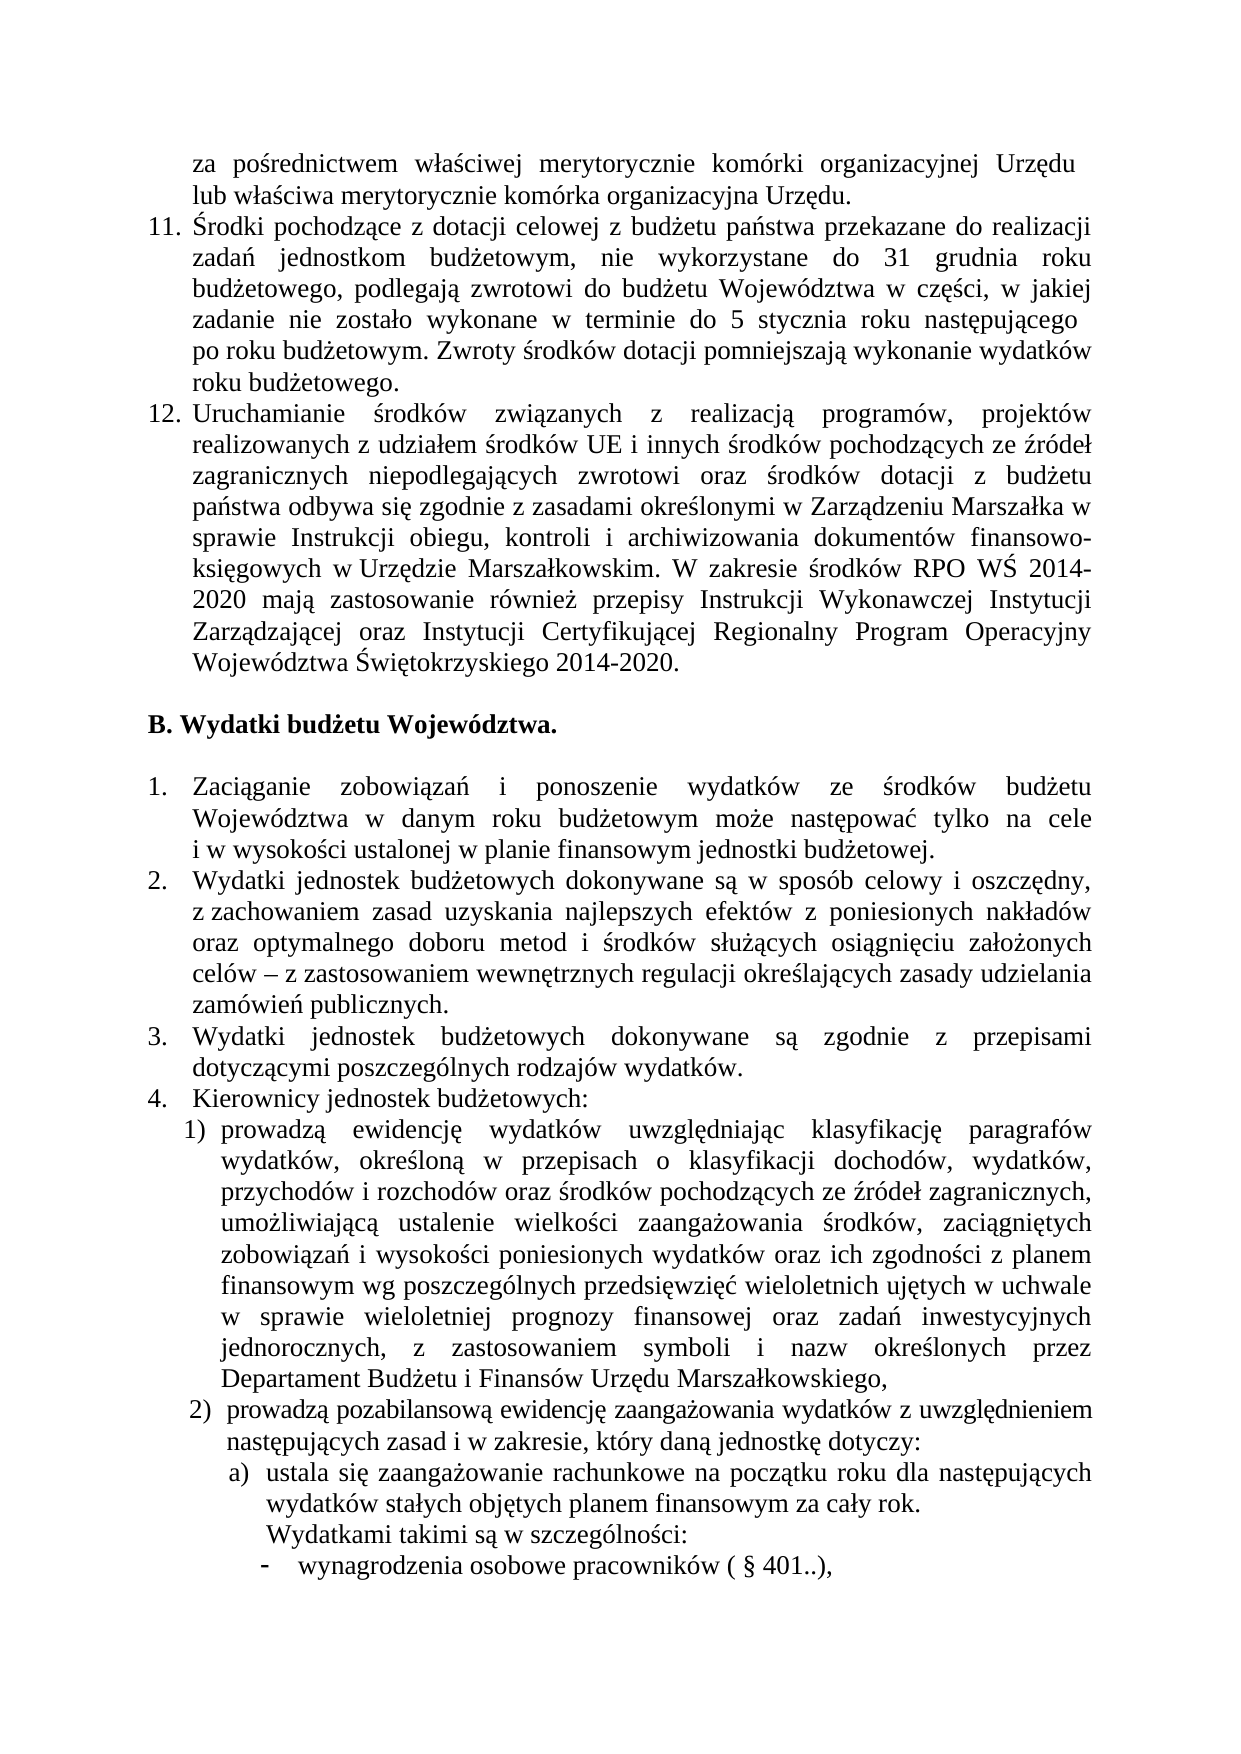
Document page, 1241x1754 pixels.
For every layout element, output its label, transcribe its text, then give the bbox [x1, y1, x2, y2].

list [148, 148, 1093, 210]
list Wydatki jednostek budżetowych dokonywane są w sposób celowy i oszczędny, z zachowaniem zasad uzyskania najlepszych efektów z poniesionych nakładów oraz optymalnego doboru metod i środków służących osiągnięciu założonych celów – z zastosowaniem wewnętrznych regulacji określających zasady udzielania zamówień publicznych. [147, 864, 1093, 1020]
list Uruchamianie środków związanych z realizacją programów, projektów realizowanych z udziałem środków UE i innych środków pochodzących ze źródeł zagranicznych niepodlegających zwrotowi oraz środków dotacji z budżetu państwa odbywa się zgodnie z zasadami określonymi w Zarządzeniu Marszałka w sprawie Instrukcji obiegu, kontroli i archiwizowania dokumentów finansowo-księgowych w Urzędzie Marszałkowskim. W zakresie środków RPO WŚ 2014-2020 mają zastosowanie również przepisy Instrukcji Wykonawczej Instytucji Zarządzającej oraz Instytucji Certyfikującej Regionalny Program Operacyjny Województwa Świętokrzyskiego 2014-2020. [148, 397, 1093, 677]
list prowadzą pozabilansową ewidencję zaangażowania wydatków z uwzględnieniem następujących zasad i w zakresie, który daną jednostkę dotyczy: [189, 1393, 1093, 1456]
list Zaciąganie zobowiązań i ponoszenie wydatków ze środków budżetu Województwa w danym roku budżetowym może następować tylko na cele i w wysokości ustalonej w planie finansowym jednostki budżetowej. [147, 771, 1093, 864]
text Wydatkami takimi są w szczególności: [266, 1518, 1093, 1549]
list prowadzą ewidencję wydatków uwzględniając klasyfikację paragrafów wydatków, określoną w przepisach o klasyfikacji dochodów, wydatków, przychodów i rozchodów oraz środków pochodzących ze źródeł zagranicznych, umożliwiającą ustalenie wielkości zaangażowania środków, zaciągniętych zobowiązań i wysokości poniesionych wydatków oraz ich zgodności z planem finansowym wg poszczególnych przedsięwzięć wieloletnich ujętych w uchwale w sprawie wieloletniej prognozy finansowej oraz zadań inwestycyjnych jednorocznych, z zastosowaniem symboli i nazw określonych przez Departament Budżetu i Finansów Urzędu Marszałkowskiego, [183, 1113, 1093, 1393]
list Wydatki jednostek budżetowych dokonywane są zgodnie z przepisami dotyczącymi poszczególnych rodzajów wydatków. [147, 1020, 1093, 1082]
list ustala się zaangażowanie rachunkowe na początku roku dla następujących wydatków stałych objętych planem finansowym za cały rok. [228, 1456, 1093, 1518]
list Środki pochodzące z dotacji celowej z budżetu państwa przekazane do realizacji zadań jednostkom budżetowym, nie wykorzystane do 31 grudnia roku budżetowego, podlegają zwrotowi do budżetu Województwa w części, w jakiej zadanie nie zostało wykonane w terminie do 5 stycznia roku następującego po roku budżetowym. Zwroty środków dotacji pomniejszają wykonanie wydatków roku budżetowego. [148, 210, 1093, 397]
text B. Wydatki budżetu Województwa. [148, 708, 1093, 739]
list Kierownicy jednostek budżetowych: [147, 1082, 1093, 1113]
list wynagrodzenia osobowe pracowników ( § 401..), [260, 1549, 1093, 1580]
